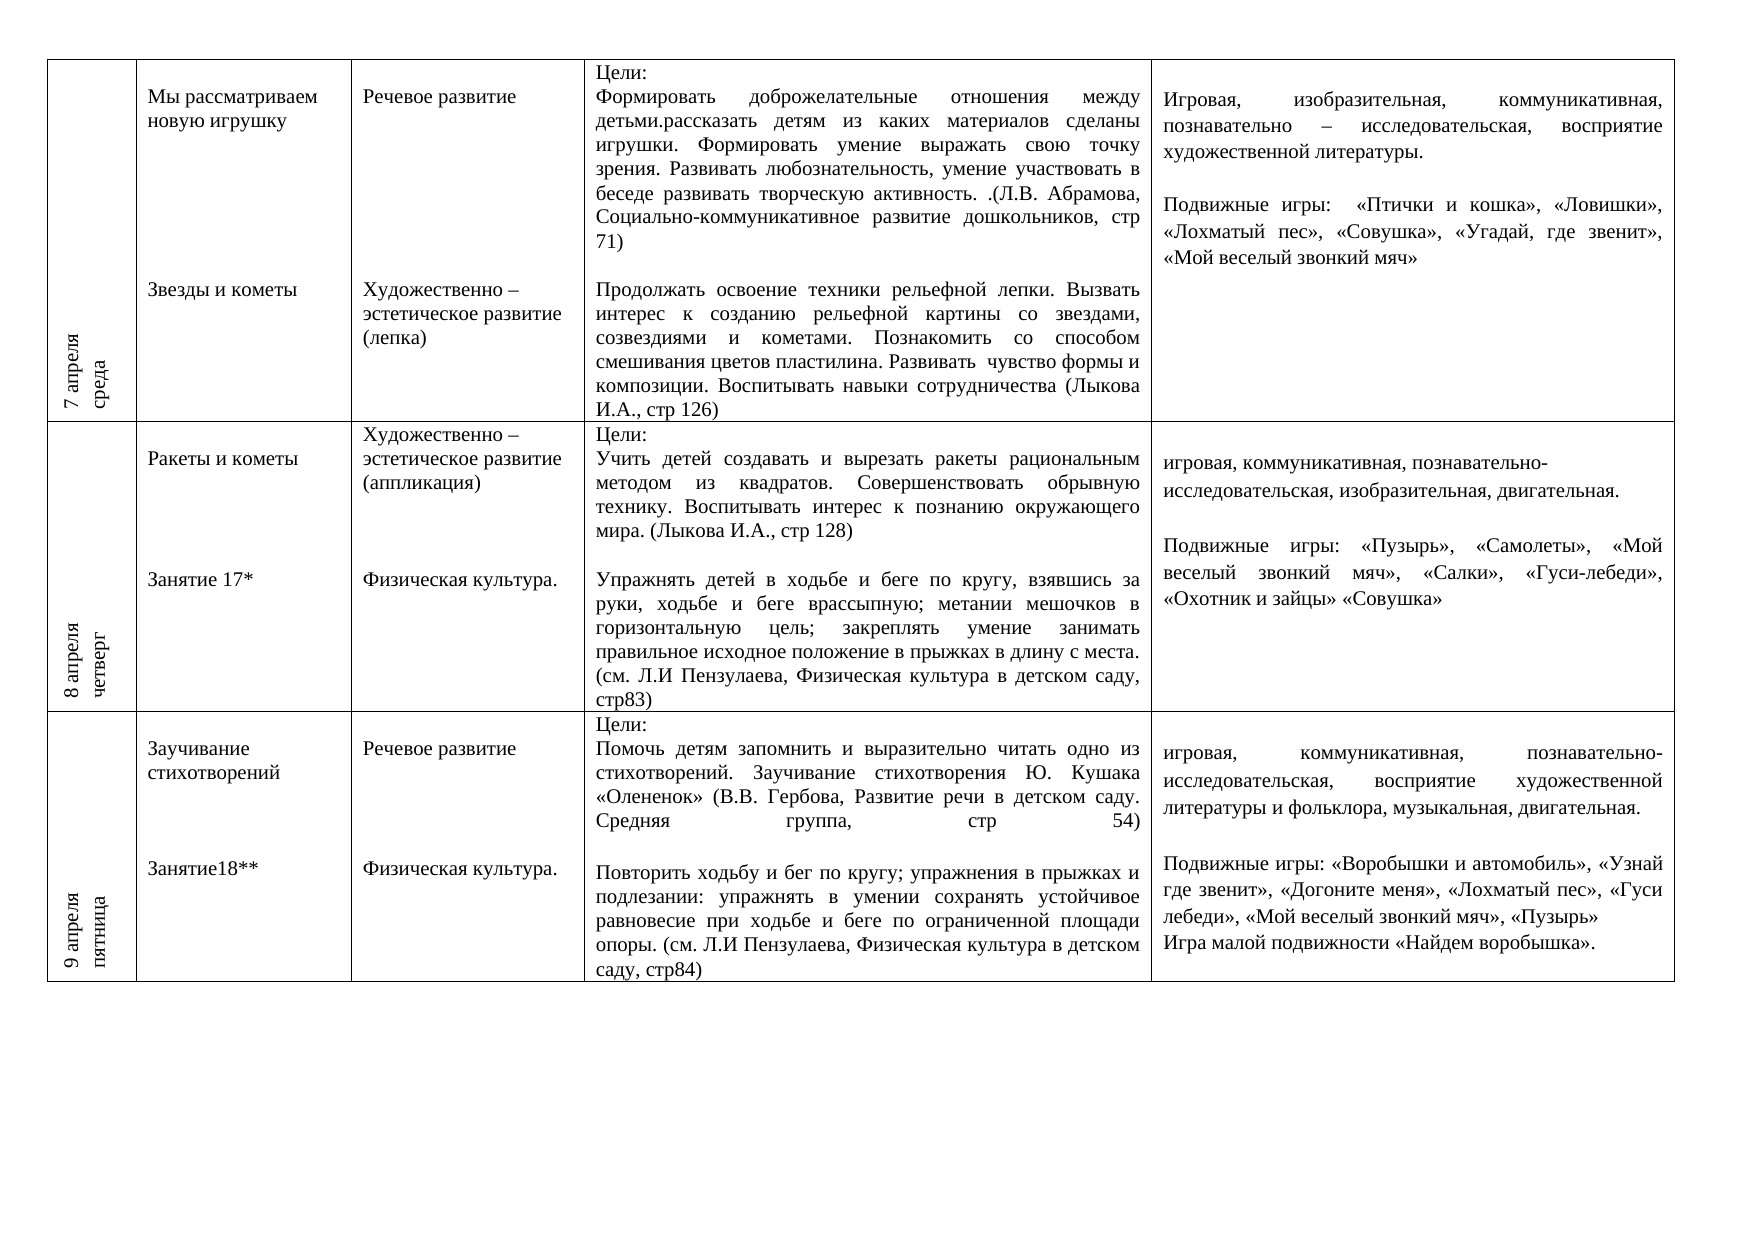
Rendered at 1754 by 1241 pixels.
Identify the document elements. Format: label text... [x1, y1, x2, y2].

table_cell 9 апреля пятница [48, 712, 136, 981]
table_cell Ракеты и кометы Занятие 17* [137, 422, 351, 711]
table_cell Заучивание стихотворений Занятие18** [137, 712, 351, 981]
table_cell 8 апреля четверг [48, 422, 136, 711]
table_cell игровая, коммуникативная, познавательно-исследовательская, восприятие художественной литературы и фольклора, музыкальная, двигательная. Подвижные игры: «Воробышки и автомобиль», «Узнай где звенит», «Догоните меня», «Лохматый пес», «Гуси лебеди», «Мой веселый звонкий мяч», «Пузырь» Игра малой подвижности «Найдем воробышка». [1152, 712, 1674, 981]
table_cell Цели: Помочь детям запомнить и выразительно читать одно из стихотворений. Заучивание стихотворения Ю. Кушака «Олененок» (В.В. Гербова, Развитие речи в детском саду. Средняя группа, стр 54) Повторить ходьбу и бег по кругу; упражнения в прыжках и подлезании: упражнять в умении сохранять устойчивое равновесие при ходьбе и беге по ограниченной площади опоры. (см. Л.И Пензулаева, Физическая культура в детском саду, стр84) [585, 712, 1151, 981]
table_cell игровая, коммуникативная, познавательно-исследовательская, изобразительная, двигательная. Подвижные игры: «Пузырь», «Самолеты», «Мой веселый звонкий мяч», «Салки», «Гуси-лебеди», «Охотник и зайцы» «Совушка» [1152, 422, 1674, 711]
table_cell Художественно – эстетическое развитие (аппликация) Физическая культура. [352, 422, 584, 711]
table_cell Речевое развитие Физическая культура. [352, 712, 584, 981]
table_cell Мы рассматриваем новую игрушку Звезды и кометы [137, 60, 351, 421]
table_cell 7 апреля среда [48, 60, 136, 421]
table_cell Речевое развитие Художественно – эстетическое развитие (лепка) [352, 60, 584, 421]
table_cell Цели: Учить детей создавать и вырезать ракеты рациональным методом из квадратов. Совершенствовать обрывную технику. Воспитывать интерес к познанию окружающего мира. (Лыкова И.А., стр 128) Упражнять детей в ходьбе и беге по кругу, взявшись за руки, ходьбе и беге врассыпную; метании мешочков в горизонтальную цель; закреплять умение занимать правильное исходное положение в прыжках в длину с места. (см. Л.И Пензулаева, Физическая культура в детском саду, стр83) [585, 422, 1151, 711]
table_cell Цели: Формировать доброжелательные отношения между детьми.рассказать детям из каких материалов сделаны игрушки. Формировать умение выражать свою точку зрения. Развивать любознательность, умение участвовать в беседе развивать творческую активность. .(Л.В. Абрамова, Социально-коммуникативное развитие дошкольников, стр 71) Продолжать освоение техники рельефной лепки. Вызвать интерес к созданию рельефной картины со звездами, созвездиями и кометами. Познакомить со способом смешивания цветов пластилина. Развивать чувство формы и композиции. Воспитывать навыки сотрудничества (Лыкова И.А., стр 126) [585, 60, 1151, 421]
table_cell Игровая, изобразительная, коммуникативная, познавательно – исследовательская, восприятие художественной литературы. Подвижные игры: «Птички и кошка», «Ловишки», «Лохматый пес», «Совушка», «Угадай, где звенит», «Мой веселый звонкий мяч» [1152, 60, 1674, 421]
